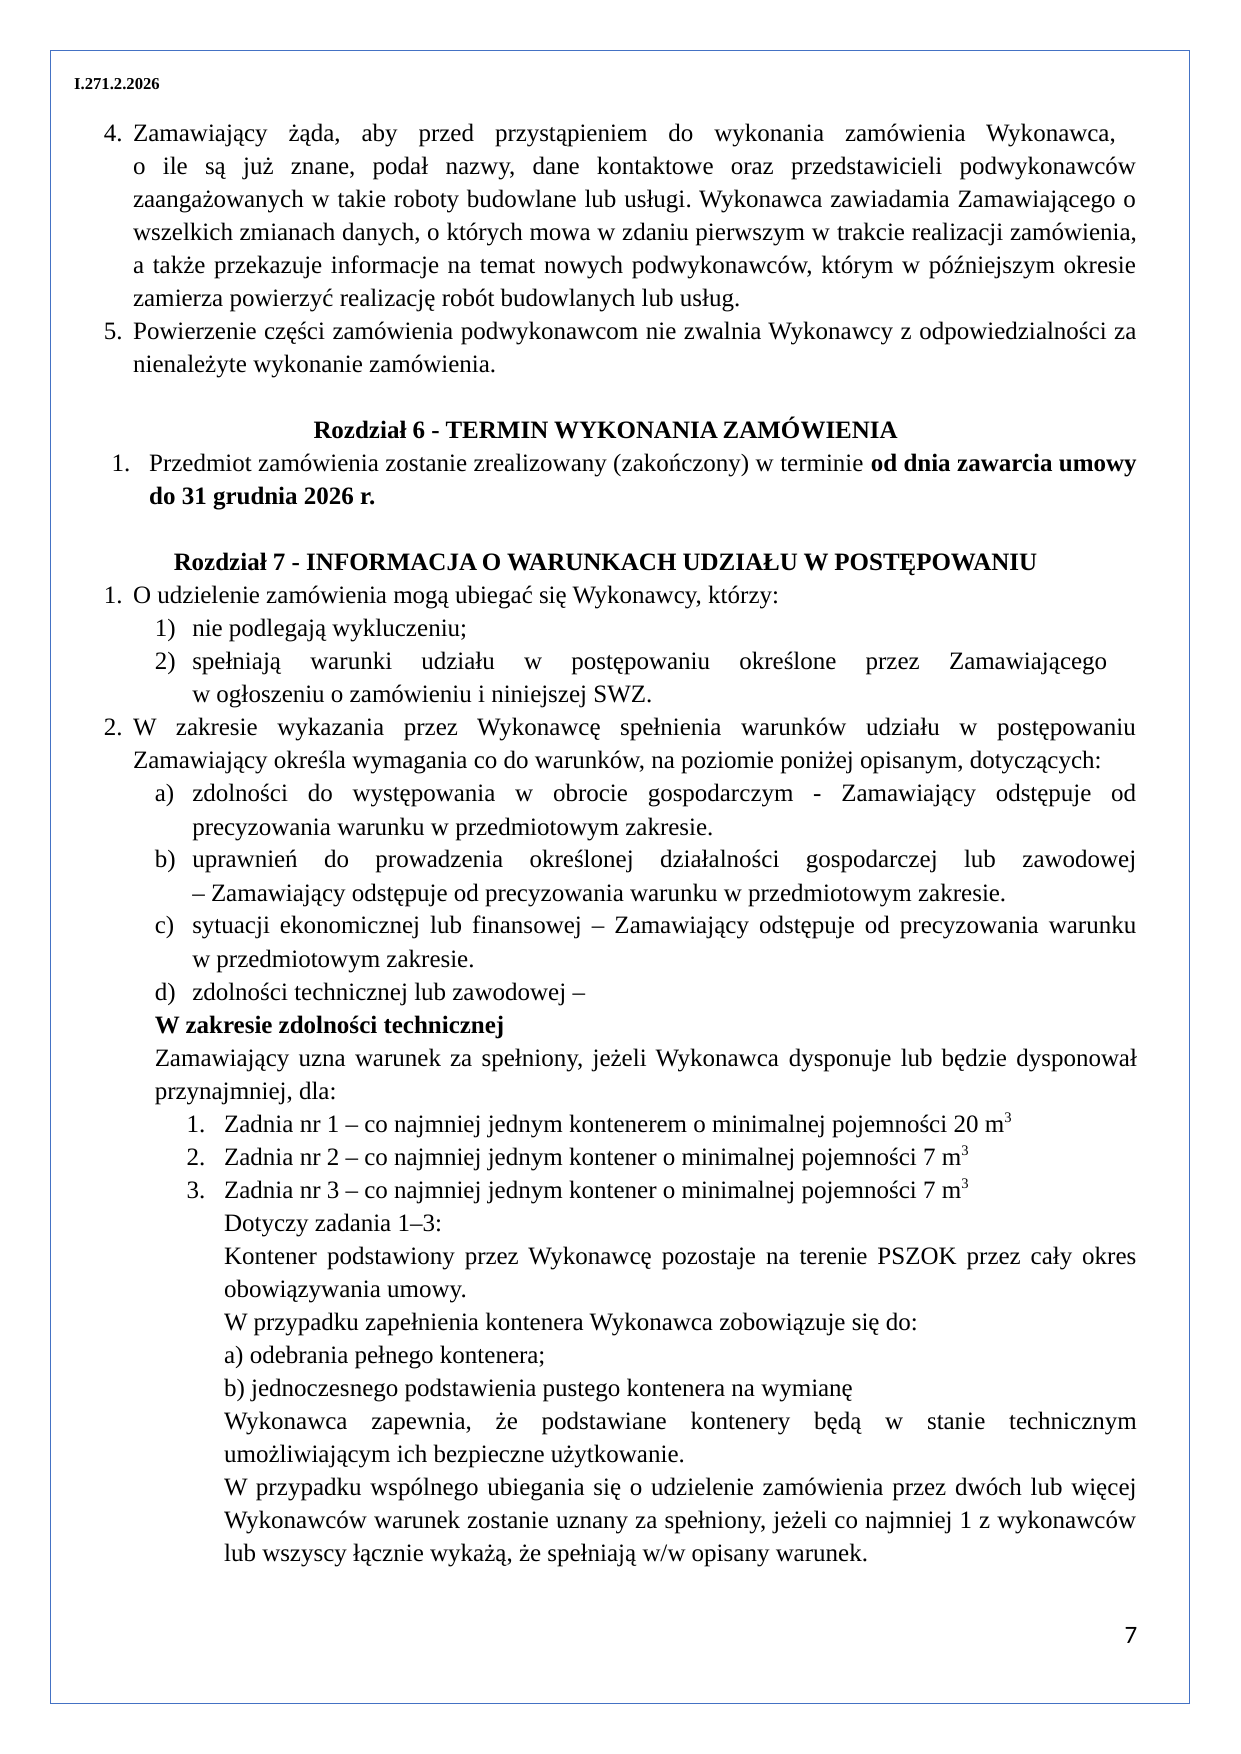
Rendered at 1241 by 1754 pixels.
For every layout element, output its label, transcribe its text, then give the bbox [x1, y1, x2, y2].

list zdolności technicznej lub zawodowej – [154, 977, 1137, 1005]
list uprawnień do prowadzenia określonej działalności gospodarczej lub zawodowej – Zamawiający odstępuje od precyzowania warunku w przedmiotowym zakresie. [154, 844, 1137, 906]
subtitle Rozdział 6 - TERMIN WYKONANIA ZAMÓWIENIA [74, 415, 1137, 444]
list Zadnia nr 2 – co najmniej jednym kontener o minimalnej pojemności 7 m3 [186, 1142, 1137, 1171]
list O udzielenie zamówienia mogą ubiegać się Wykonawcy, którzy: [103, 580, 1137, 609]
list Wykonawca zapewnia, że podstawiane kontenery będą w stanie technicznym umożliwiającym ich bezpieczne użytkowanie. [224, 1406, 1137, 1468]
text Zamawiający uzna warunek za spełniony, jeżeli Wykonawca dysponuje lub będzie dysponował przynajmniej, dla: [154, 1043, 1137, 1104]
list spełniają warunki udziału w postępowaniu określone przez Zamawiającego w ogłoszeniu o zamówieniu i niniejszej SWZ. [154, 646, 1137, 708]
list zdolności do występowania w obrocie gospodarczym - Zamawiający odstępuje od precyzowania warunku w przedmiotowym zakresie. [154, 778, 1137, 840]
list W przypadku zapełnienia kontenera Wykonawca zobowiązuje się do: [224, 1307, 1137, 1336]
list Zadnia nr 1 – co najmniej jednym kontenerem o minimalnej pojemności 20 m3 [186, 1109, 1137, 1137]
list b) jednoczesnego podstawienia pustego kontenera na wymianę [224, 1373, 1137, 1402]
list sytuacji ekonomicznej lub finansowej – Zamawiający odstępuje od precyzowania warunku w przedmiotowym zakresie. [154, 911, 1137, 972]
list Przedmiot zamówienia zostanie zrealizowany (zakończony) w terminie od dnia zawarcia umowy do 31 grudnia 2026 r. [111, 448, 1137, 510]
text W zakresie zdolności technicznej [154, 1010, 1137, 1038]
list a) odebrania pełnego kontenera; [224, 1340, 1137, 1369]
list Kontener podstawiony przez Wykonawcę pozostaje na terenie PSZOK przez cały okres obowiązywania umowy. [224, 1241, 1137, 1303]
list W zakresie wykazania przez Wykonawcę spełnienia warunków udziału w postępowaniu Zamawiający określa wymagania co do warunków, na poziomie poniżej opisanym, dotyczących: [103, 712, 1137, 774]
subtitle Rozdział 7 - INFORMACJA O WARUNKACH UDZIAŁU W POSTĘPOWANIU [74, 547, 1137, 576]
list nie podlegają wykluczeniu; [154, 613, 1137, 642]
list Dotyczy zadania 1–3: [224, 1208, 1137, 1237]
list Zadnia nr 3 – co najmniej jednym kontener o minimalnej pojemności 7 m3 [186, 1175, 1137, 1203]
list Powierzenie części zamówienia podwykonawcom nie zwalnia Wykonawcy z odpowiedzialności za nienależyte wykonanie zamówienia. [103, 316, 1137, 378]
list W przypadku wspólnego ubiegania się o udzielenie zamówienia przez dwóch lub więcej Wykonawców warunek zostanie uznany za spełniony, jeżeli co najmniej 1 z wykonawców lub wszyscy łącznie wykażą, że spełniają w/w opisany warunek. [224, 1472, 1137, 1567]
list Zamawiający żąda, aby przed przystąpieniem do wykonania zamówienia Wykonawca, o ile są już znane, podał nazwy, dane kontaktowe oraz przedstawicieli podwykonawców zaangażowanych w takie roboty budowlane lub usługi. Wykonawca zawiadamia Zamawiającego o wszelkich zmianach danych, o których mowa w zdaniu pierwszym w trakcie realizacji zamówienia, a także przekazuje informacje na temat nowych podwykonawców, którym w późniejszym okresie zamierza powierzyć realizację robót budowlanych lub usług. [103, 118, 1137, 312]
